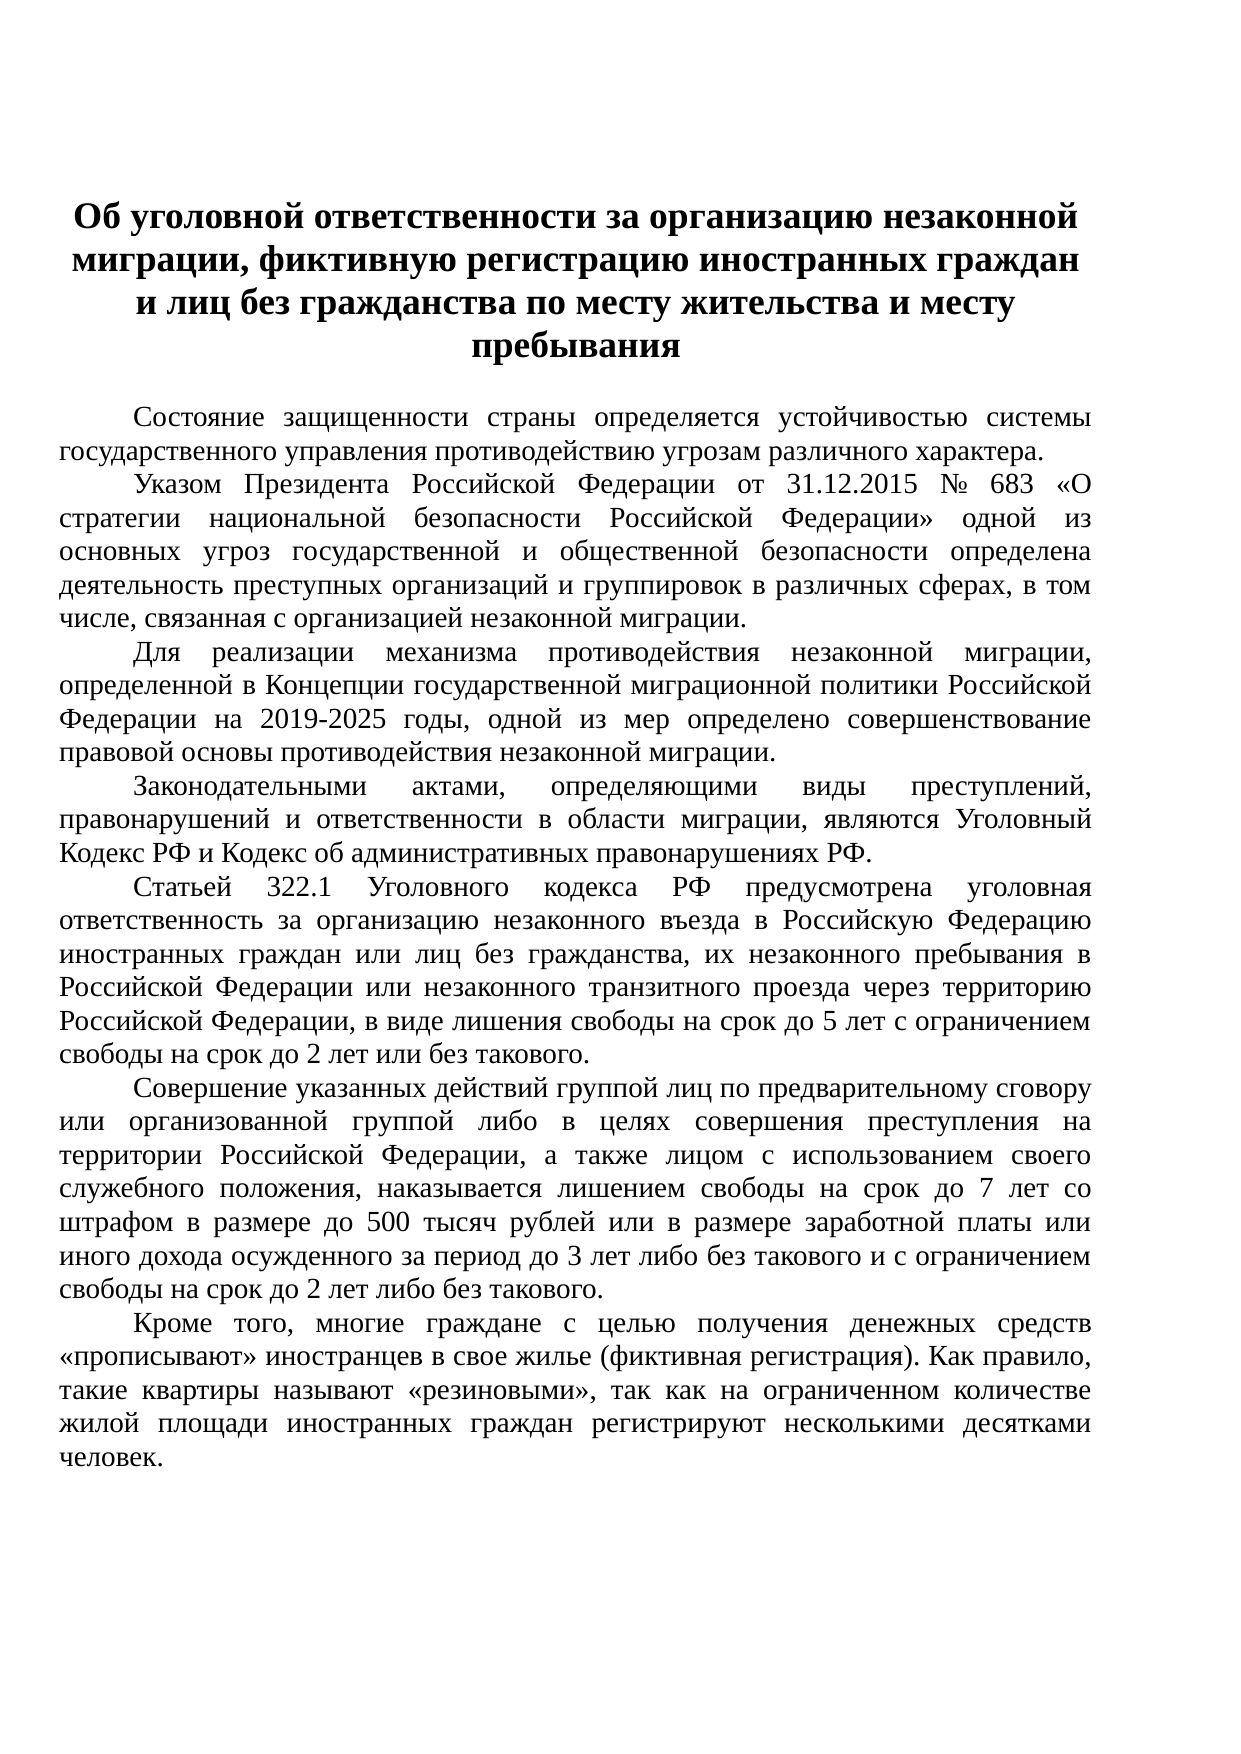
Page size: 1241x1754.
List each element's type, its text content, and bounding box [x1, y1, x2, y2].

subtitle Об уголовной ответственности за организацию незаконной миграции, фиктивную регистрацию иностранных граждан и лиц без гражданства по месту жительства и месту пребывания [59, 193, 1092, 366]
subtitle Статьей 322.1 Уголовного кодекса РФ предусмотрена уголовная ответственность за организацию незаконного въезда в Российскую Федерацию иностранных граждан или лиц без гражданства, их незаконного пребывания в Российской Федерации или незаконного транзитного проезда через территорию Российской Федерации, в виде лишения свободы на срок до 5 лет с ограничением свободы на срок до 2 лет или без такового. [59, 869, 1092, 1070]
subtitle Законодательными актами, определяющими виды преступлений, правонарушений и ответственности в области миграции, являются Уголовный Кодекс РФ и Кодекс об административных правонарушениях РФ. [59, 768, 1092, 869]
subtitle Указом Президента Российской Федерации от 31.12.2015 № 683 «О стратегии национальной безопасности Российской Федерации» одной из основных угроз государственной и общественной безопасности определена деятельность преступных организаций и группировок в различных сферах, в том числе, связанная с организацией незаконной миграции. [59, 466, 1092, 634]
subtitle Для реализации механизма противодействия незаконной миграции, определенной в Концепции государственной миграционной политики Российской Федерации на 2019-2025 годы, одной из мер определено совершенствование правовой основы противодействия незаконной миграции. [59, 634, 1092, 768]
subtitle Совершение указанных действий группой лиц по предварительному сговору или организованной группой либо в целях совершения преступления на территории Российской Федерации, а также лицом с использованием своего служебного положения, наказывается лишением свободы на срок до 7 лет со штрафом в размере до 500 тысяч рублей или в размере заработной платы или иного дохода осужденного за период до 3 лет либо без такового и с ограничением свободы на срок до 2 лет либо без такового. [59, 1070, 1092, 1305]
subtitle Состояние защищенности страны определяется устойчивостью системы государственного управления противодействию угрозам различного характера. [59, 399, 1092, 466]
subtitle Кроме того, многие граждане с целью получения денежных средств «прописывают» иностранцев в свое жилье (фиктивная регистрация). Как правило, такие квартиры называют «резиновыми», так как на ограниченном количестве жилой площади иностранных граждан регистрируют несколькими десятками человек. [59, 1305, 1092, 1472]
